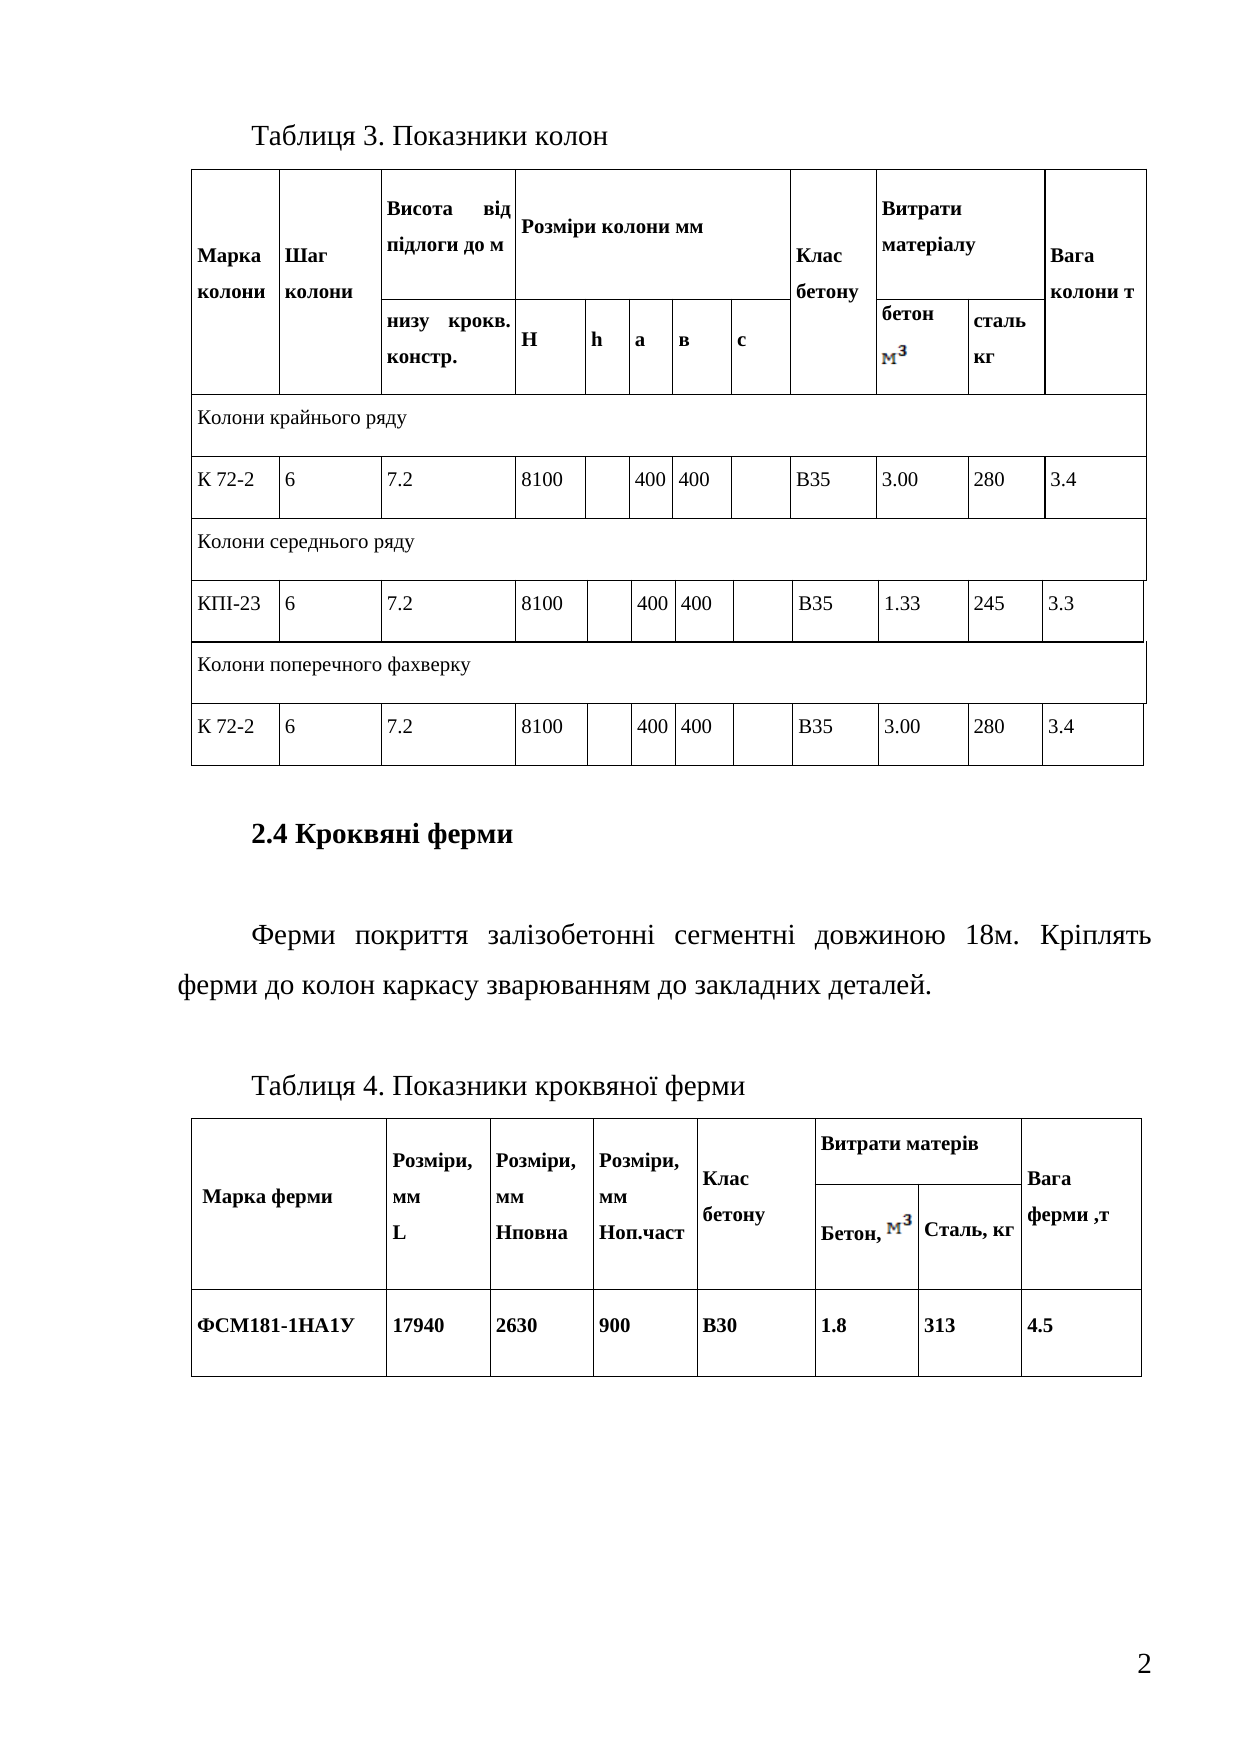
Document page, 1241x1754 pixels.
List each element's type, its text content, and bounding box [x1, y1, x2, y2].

table_header Марка колони [192, 170, 279, 394]
table_cell [588, 581, 631, 641]
table_header Вага колони т [1046, 170, 1146, 394]
table_cell 900 [594, 1290, 697, 1376]
table_header Витрати матерів [816, 1119, 1021, 1183]
table_cell 6 [280, 581, 381, 641]
table_cell 400 [632, 704, 675, 765]
table_cell 6 [280, 704, 381, 765]
table_cell 400 [630, 457, 672, 518]
table_cell 3.4 [1043, 704, 1143, 765]
table_cell К 72-2 [192, 704, 279, 765]
table_cell h [586, 300, 629, 394]
table_cell 2630 [491, 1290, 593, 1376]
table_header Розміри,мм Hповна [491, 1119, 593, 1289]
table_cell 245 [969, 581, 1042, 641]
table_header Вага ферми ,т [1022, 1119, 1141, 1289]
picture [886, 1211, 914, 1241]
text Ферми покриття залізобетонні сегментні довжиною 18м. Кріплять ферми до колон каркасу зварюванням до закладних деталей. [177, 917, 1152, 1001]
table_cell В35 [793, 704, 878, 765]
table_cell КПІ-23 [192, 581, 279, 641]
table_cell 280 [969, 457, 1044, 518]
table_cell низу крокв. констр. [382, 300, 515, 394]
table_cell [734, 704, 792, 765]
text Таблиця 3. Показники колон [177, 118, 1152, 152]
table_cell Н [516, 300, 585, 394]
text 2.4 Кроквяні ферми [177, 816, 1152, 850]
table_cell В35 [793, 581, 878, 641]
table_cell К 72-2 [192, 457, 279, 518]
table_cell 400 [676, 581, 733, 641]
table_cell 3.00 [879, 704, 968, 765]
table_cell 8100 [516, 581, 587, 641]
table_cell 400 [673, 457, 731, 518]
table_cell Сталь, кг [919, 1185, 1021, 1289]
table_cell а [630, 300, 672, 394]
table_cell 4.5 [1022, 1290, 1141, 1376]
picture [881, 342, 909, 371]
table_cell [734, 581, 792, 641]
table_cell 280 [969, 704, 1042, 765]
table_cell 400 [632, 581, 675, 641]
table_cell Колони крайнього ряду [192, 395, 1146, 456]
table_cell ФСМ181-1НА1У [192, 1290, 386, 1376]
table_cell 6 [280, 457, 381, 518]
table_cell 400 [676, 704, 733, 765]
table_cell 1.33 [879, 581, 968, 641]
table_header Розміри колони мм [516, 170, 790, 298]
table_cell 3.3 [1043, 581, 1143, 641]
table_header Шаг колони [280, 170, 381, 394]
table_cell Колони середнього ряду [192, 519, 1146, 579]
table_cell 3.00 [877, 457, 968, 518]
table_cell В30 [698, 1290, 815, 1376]
table_cell [588, 704, 631, 765]
table_cell В35 [791, 457, 876, 518]
table_cell 8100 [516, 457, 585, 518]
table_header Клас бетону [698, 1119, 815, 1289]
table_cell 7.2 [382, 704, 515, 765]
text Таблиця 4. Показники кроквяної ферми [177, 1068, 1152, 1101]
table_cell 313 [919, 1290, 1021, 1376]
table_cell 3.4 [1046, 457, 1146, 518]
table_cell 17940 [387, 1290, 490, 1376]
table_header Висота від підлоги до м [382, 170, 515, 298]
table_header Витрати матеріалу [877, 170, 1044, 298]
table_cell [586, 457, 629, 518]
table_cell с [732, 300, 790, 394]
table_cell 8100 [516, 704, 587, 765]
table_cell в [673, 300, 731, 394]
table_cell бетон [877, 300, 968, 394]
table_cell сталь кг [969, 300, 1044, 394]
table_cell Бетон, [816, 1185, 918, 1289]
table_cell 7.2 [382, 581, 515, 641]
table_header Марка ферми [192, 1119, 386, 1289]
table_cell 1.8 [816, 1290, 918, 1376]
table_header Клас бетону [791, 170, 876, 394]
table_header Розміри,мм Hоп.част [594, 1119, 697, 1289]
table_header Розміри,мм L [387, 1119, 490, 1289]
table_cell [732, 457, 790, 518]
table_cell 7.2 [382, 457, 515, 518]
table_cell Колони поперечного фахверку [192, 641, 1146, 703]
